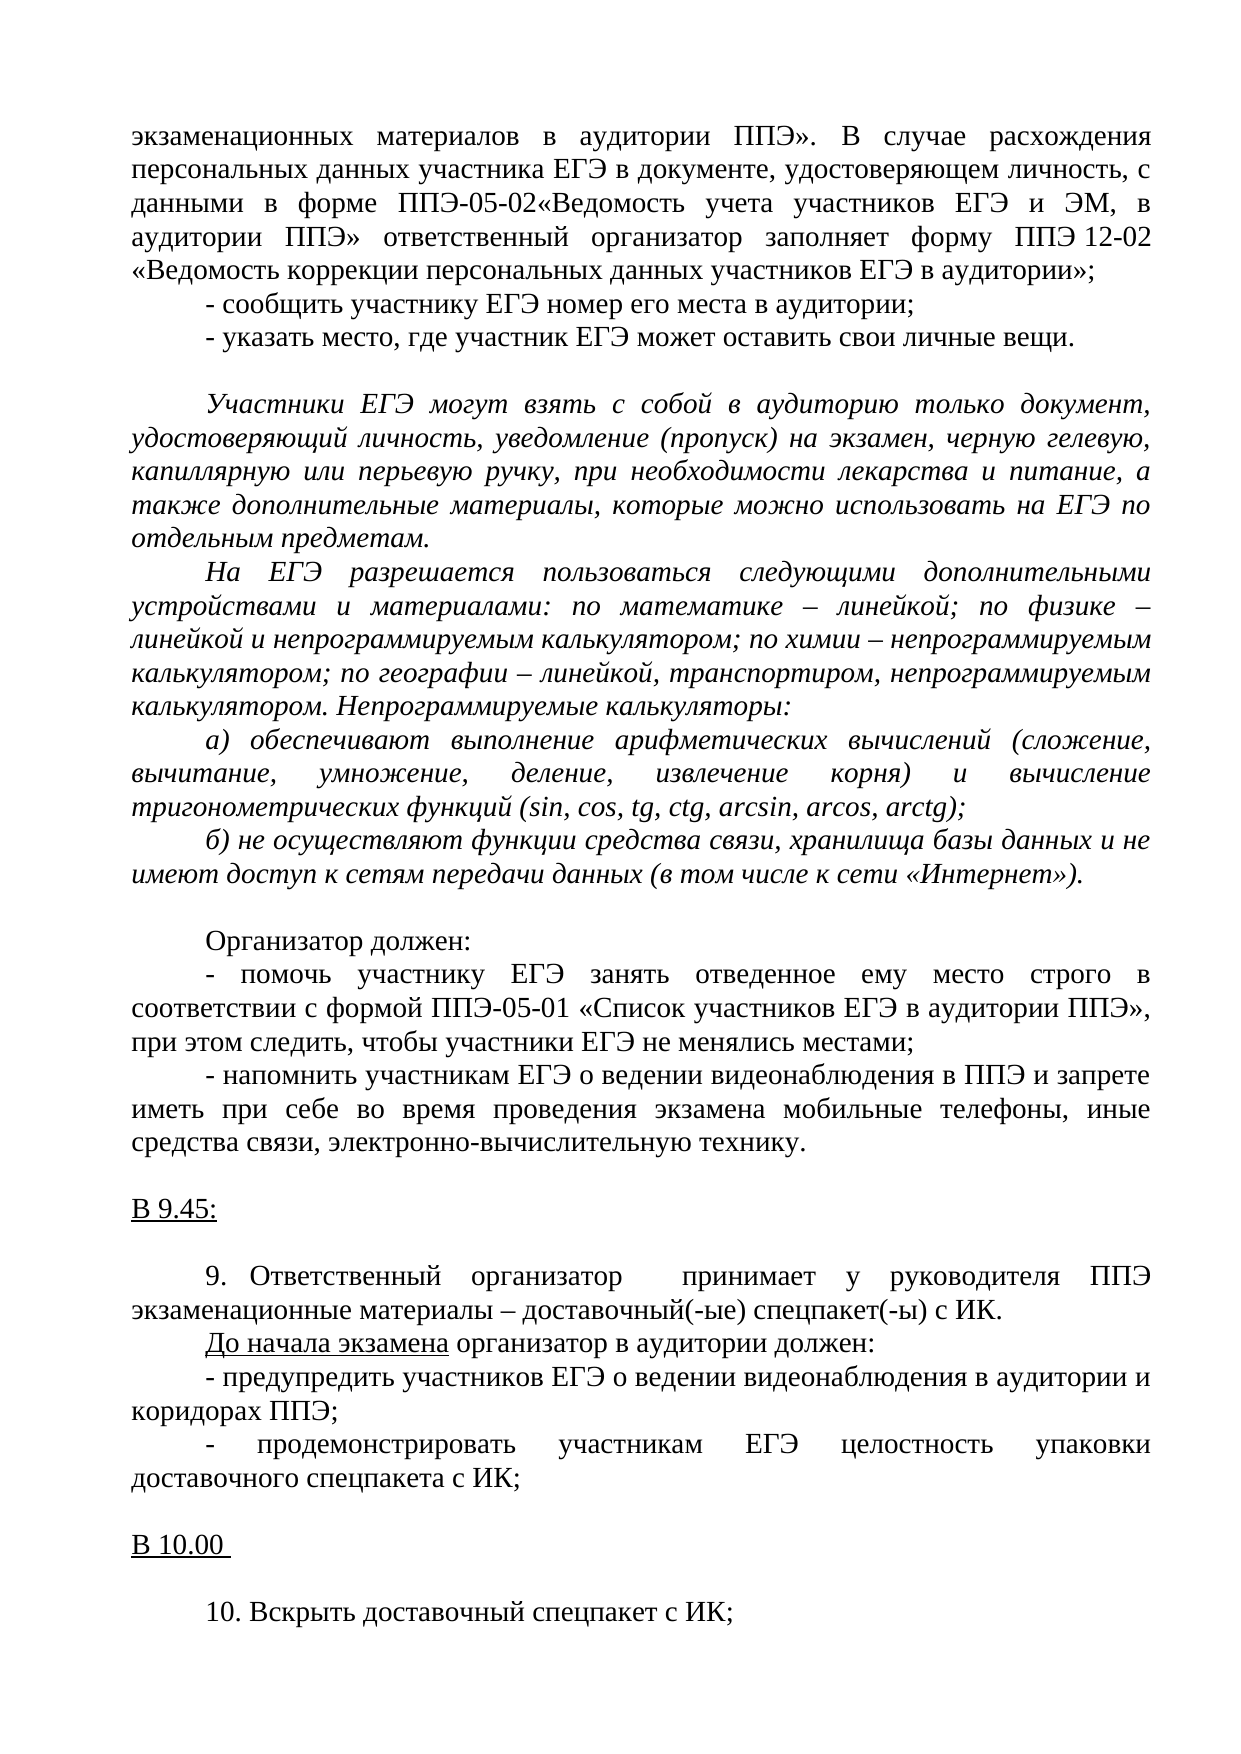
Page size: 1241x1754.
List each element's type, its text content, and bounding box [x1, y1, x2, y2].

text Участники ЕГЭ могут взять с собой в аудиторию только документ, удостоверяющий личность, уведомление (пропуск) на экзамен, черную гелевую, капиллярную или перьевую ручку, при необходимости лекарства и питание, а также дополнительные материалы, которые можно использовать на ЕГЭ по отдельным предметам. [131, 386, 1152, 554]
text 10. Вскрыть доставочный спецпакет с ИК; [131, 1594, 1152, 1627]
text а) обеспечивают выполнение арифметических вычислений (сложение, вычитание, умножение, деление, извлечение корня) и вычисление тригонометрических функций (sin, cos, tg, ctg, arcsin, arcos, arctg); [131, 722, 1152, 822]
text - указать место, где участник ЕГЭ может оставить свои личные вещи. [131, 319, 1152, 353]
text - помочь участнику ЕГЭ занять отведенное ему место строго в соответствии с формой ППЭ-05-01 «Список участников ЕГЭ в аудитории ППЭ», при этом следить, чтобы участники ЕГЭ не менялись местами; [131, 957, 1152, 1057]
text - сообщить участнику ЕГЭ номер его места в аудитории; [131, 286, 1152, 319]
text б) не осуществляют функции средства связи, хранилища базы данных и не имеют доступ к сетям передачи данных (в том числе к сети «Интернет»). [131, 822, 1152, 889]
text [131, 118, 1152, 286]
list Ответственный организатор принимает у руководителя ППЭ экзаменационные материалы – доставочный(-ые) спецпакет(-ы) с ИК. [131, 1258, 1152, 1326]
text Организатор должен: [131, 923, 1152, 957]
text - предупредить участников ЕГЭ о ведении видеонаблюдения в аудитории и коридорах ППЭ; [131, 1359, 1152, 1426]
text - продемонстрировать участникам ЕГЭ целостность упаковки доставочного спецпакета с ИК; [131, 1426, 1152, 1493]
text В 9.45: [131, 1191, 1152, 1225]
text В 10.00 [131, 1527, 1152, 1560]
text - напомнить участникам ЕГЭ о ведении видеонаблюдения в ППЭ и запрете иметь при себе во время проведения экзамена мобильные телефоны, иные средства связи, электронно-вычислительную технику. [131, 1057, 1152, 1158]
text До начала экзамена организатор в аудитории должен: [131, 1326, 1152, 1359]
text На ЕГЭ разрешается пользоваться следующими дополнительными устройствами и материалами: по математике – линейкой; по физике – линейкой и непрограммируемым калькулятором; по химии – непрограммируемым калькулятором; по географии – линейкой, транспортиром, непрограммируемым калькулятором. Непрограммируемые калькуляторы: [131, 554, 1152, 722]
